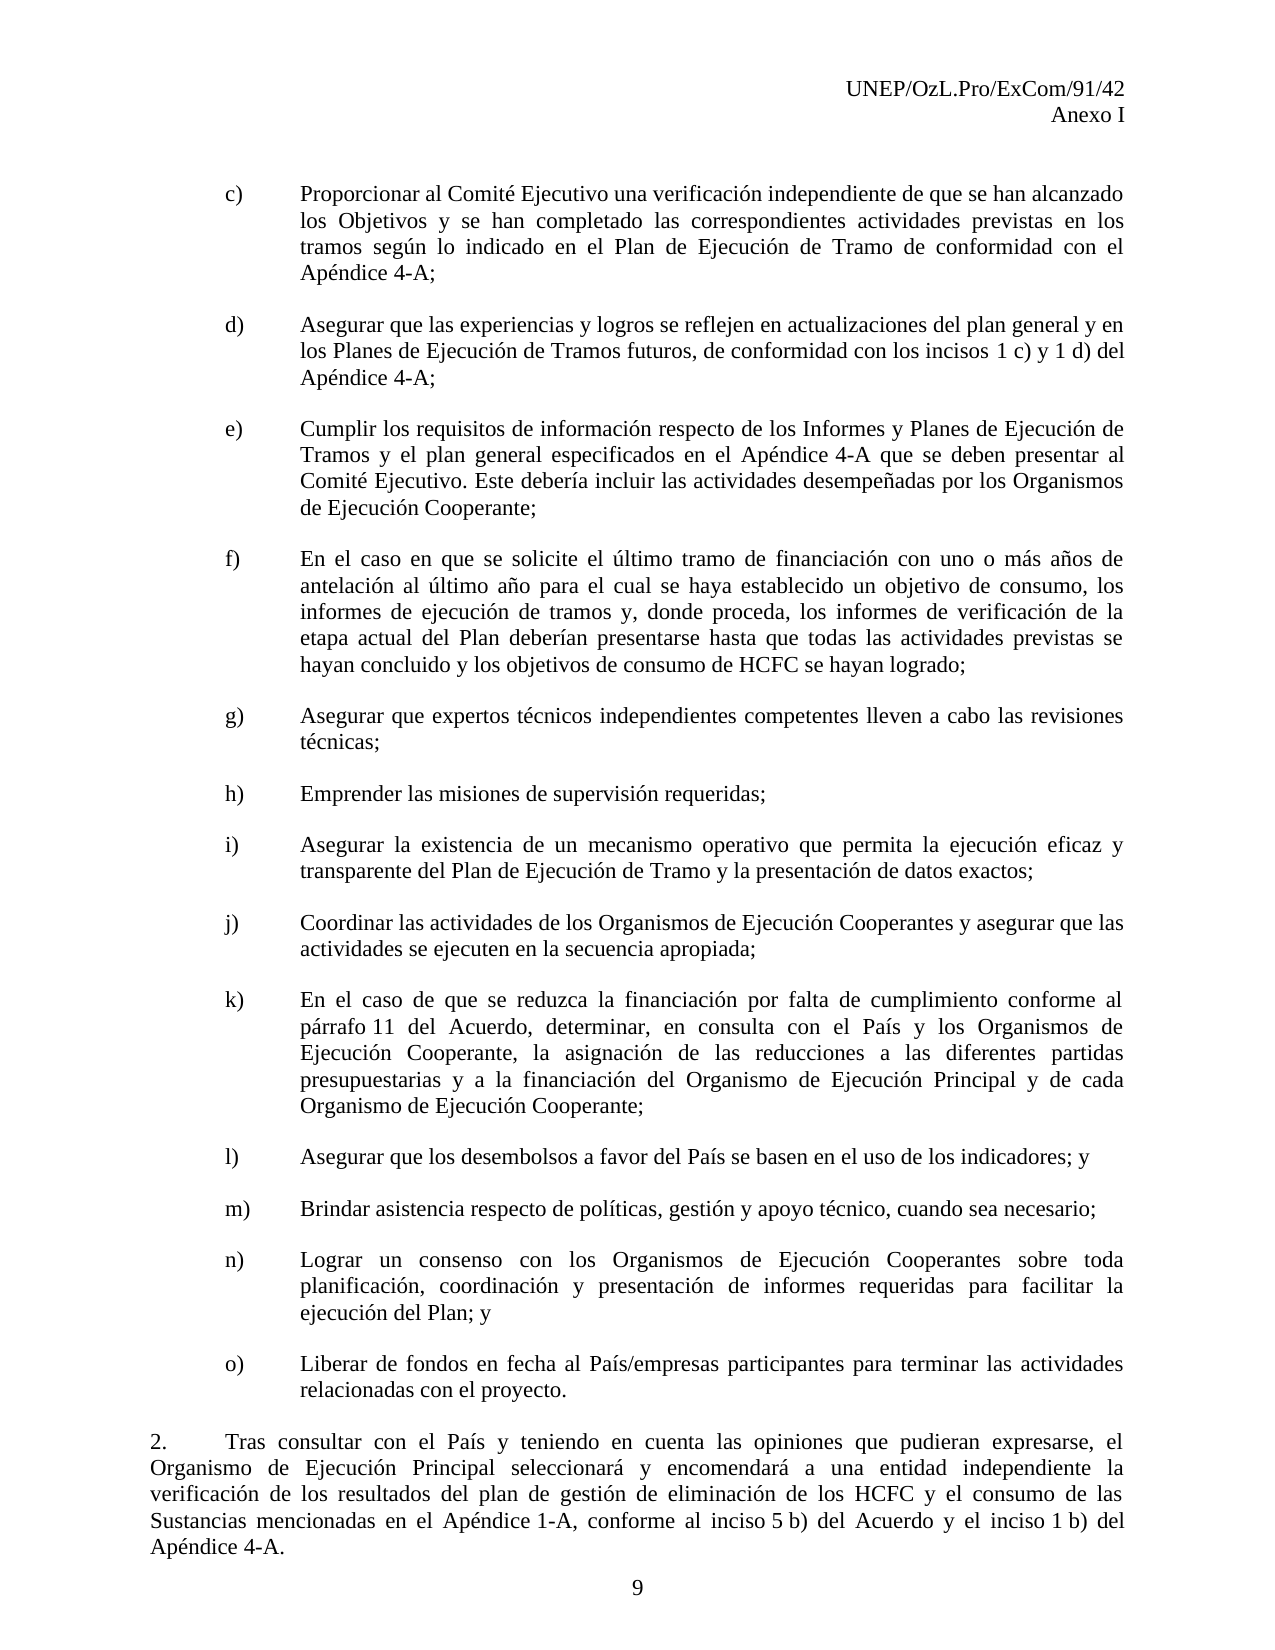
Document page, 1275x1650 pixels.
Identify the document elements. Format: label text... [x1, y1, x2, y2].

list Proporcionar al Comité Ejecutivo una verificación independiente de que se han alcanzado los Objetivos y se han completado las correspondientes actividades previstas en los tramos según lo indicado en el Plan de Ejecución de Tramo de conformidad con el Apéndice 4-A; [225, 180, 1125, 286]
list Asegurar que expertos técnicos independientes competentes lleven a cabo las revisiones técnicas; [225, 702, 1125, 755]
list Emprender las misiones de supervisión requeridas; [225, 780, 1125, 806]
list En el caso de que se reduzca la financiación por falta de cumplimiento conforme al párrafo 11 del Acuerdo, determinar, en consulta con el País y los Organismos de Ejecución Cooperante, la asignación de las reducciones a las diferentes partidas presupuestarias y a la financiación del Organismo de Ejecución Principal y de cada Organismo de Ejecución Cooperante; [225, 987, 1125, 1118]
list Liberar de fondos en fecha al País/empresas participantes para terminar las actividades relacionadas con el proyecto. [225, 1350, 1125, 1403]
list Asegurar la existencia de un mecanismo operativo que permita la ejecución eficaz y transparente del Plan de Ejecución de Tramo y la presentación de datos exactos; [225, 831, 1125, 884]
list Asegurar que los desembolsos a favor del País se basen en el uso de los indicadores; y [225, 1143, 1125, 1170]
list Lograr un consenso con los Organismos de Ejecución Cooperantes sobre toda planificación, coordinación y presentación de informes requeridas para facilitar la ejecución del Plan; y [225, 1246, 1125, 1325]
list Brindar asistencia respecto de políticas, gestión y apoyo técnico, cuando sea necesario; [225, 1195, 1125, 1221]
list Tras consultar con el País y teniendo en cuenta las opiniones que pudieran expresarse, el Organismo de Ejecución Principal seleccionará y encomendará a una entidad independiente la verificación de los resultados del plan de gestión de eliminación de los HCFC y el consumo de las Sustancias mencionadas en el Apéndice 1-A, conforme al inciso 5 b) del Acuerdo y el inciso 1 b) del Apéndice 4-A. [150, 1428, 1125, 1559]
list Cumplir los requisitos de información respecto de los Informes y Planes de Ejecución de Tramos y el plan general especificados en el Apéndice 4-A que se deben presentar al Comité Ejecutivo. Este debería incluir las actividades desempeñadas por los Organismos de Ejecución Cooperante; [225, 415, 1125, 520]
list Coordinar las actividades de los Organismos de Ejecución Cooperantes y asegurar que las actividades se ejecuten en la secuencia apropiada; [225, 909, 1125, 962]
list Asegurar que las experiencias y logros se reflejen en actualizaciones del plan general y en los Planes de Ejecución de Tramos futuros, de conformidad con los incisos 1 c) y 1 d) del Apéndice 4-A; [225, 311, 1125, 390]
list En el caso en que se solicite el último tramo de financiación con uno o más años de antelación al último año para el cual se haya establecido un objetivo de consumo, los informes de ejecución de tramos y, donde proceda, los informes de verificación de la etapa actual del Plan deberían presentarse hasta que todas las actividades previstas se hayan concluido y los objetivos de consumo de HCFC se hayan logrado; [225, 545, 1125, 677]
